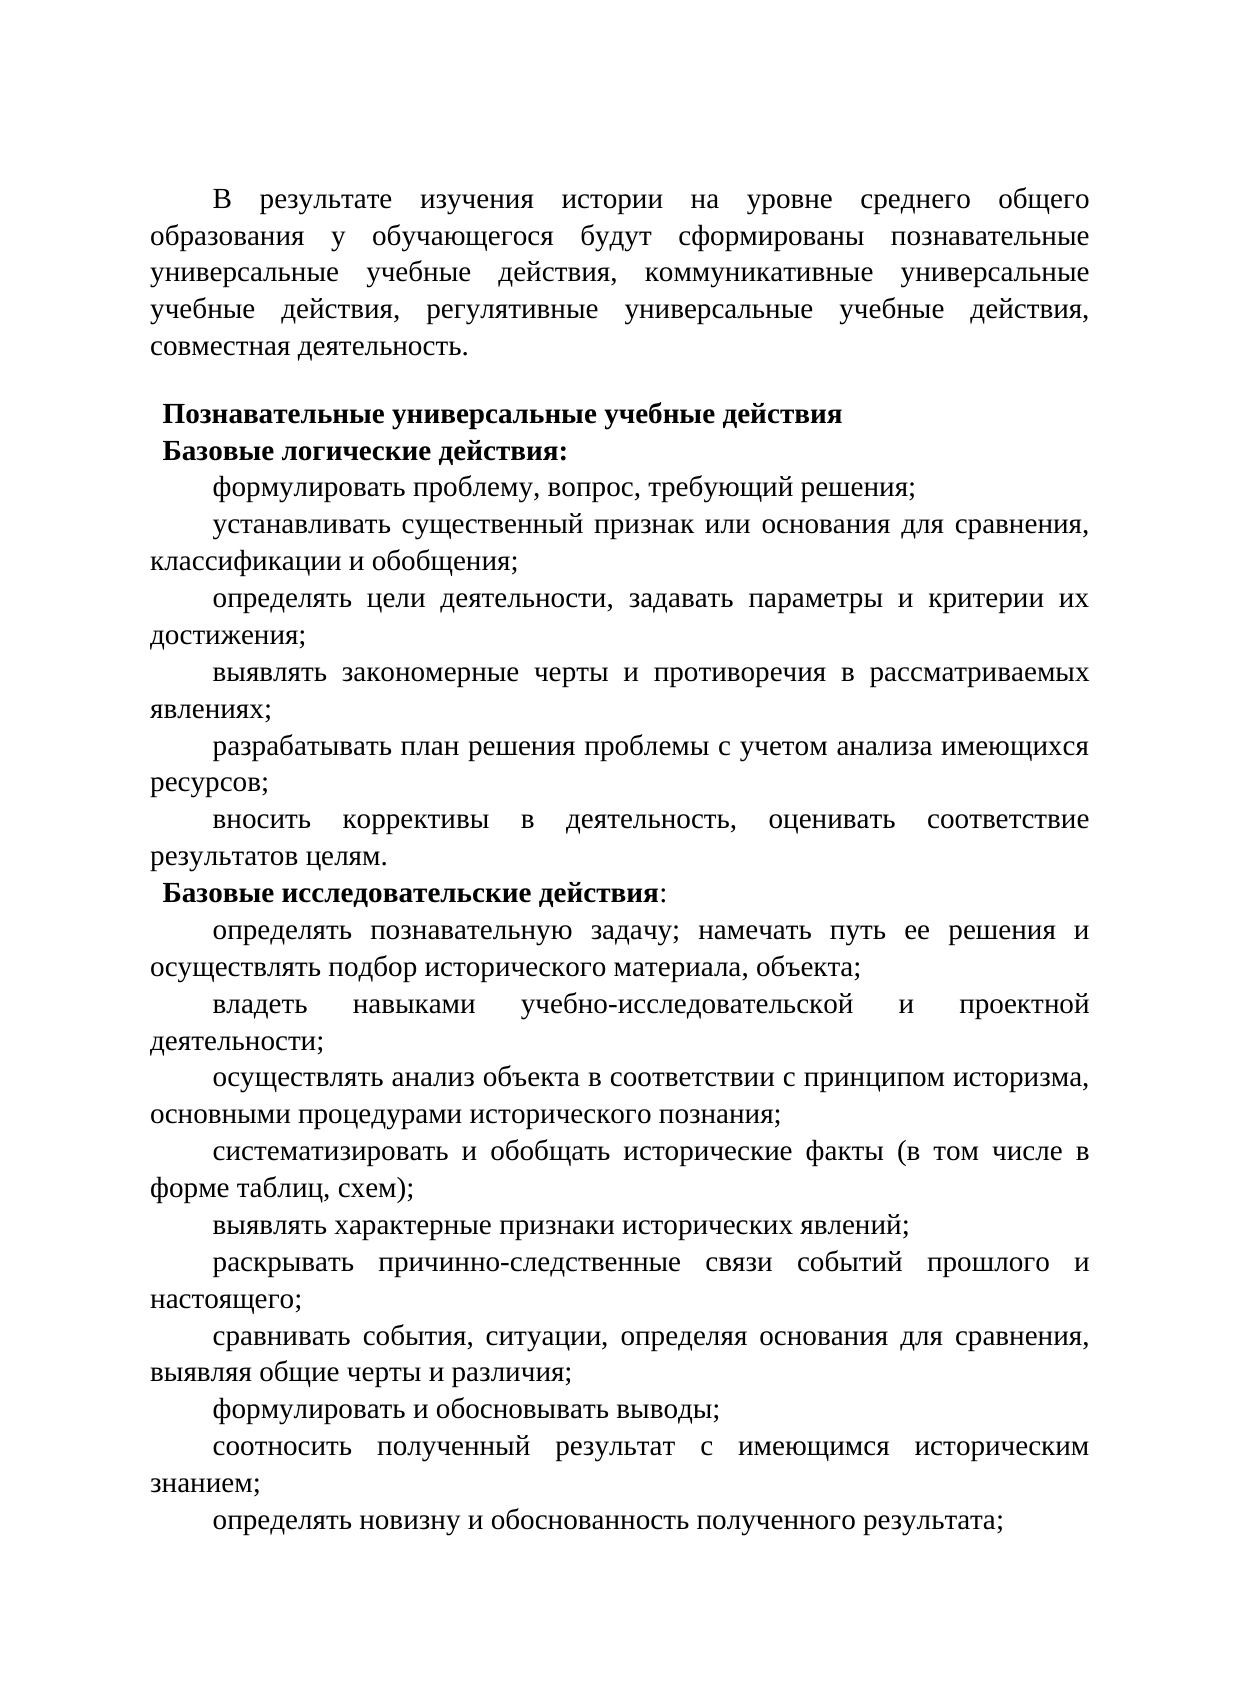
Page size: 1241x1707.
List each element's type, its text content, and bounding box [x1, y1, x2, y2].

text определять познавательную задачу; намечать путь ее решения и осуществлять подбор исторического материала, объекта; [150, 912, 1090, 982]
text формулировать и обосновывать выводы; [150, 1391, 1090, 1425]
text выявлять закономерные черты и противоречия в рассматриваемых явлениях; [150, 654, 1090, 724]
text систематизировать и обобщать исторические факты (в том числе в форме таблиц, схем); [150, 1133, 1090, 1204]
text определять новизну и обоснованность полученного результата; [150, 1502, 1090, 1536]
text вносить коррективы в деятельность, оценивать соответствие результатов целям. [150, 801, 1090, 872]
text Базовые исследовательские действия: [162, 875, 1090, 909]
text владеть навыками учебно-исследовательской и проектной деятельности; [150, 986, 1090, 1056]
text осуществлять анализ объекта в соответствии с принципом историзма, основными процедурами исторического познания; [150, 1059, 1090, 1130]
text устанавливать существенный признак или основания для сравнения, классификации и обобщения; [150, 506, 1090, 577]
text соотносить полученный результат с имеющимся историческим знанием; [150, 1428, 1090, 1499]
text Познавательные универсальные учебные действия [162, 396, 1090, 429]
text В результате изучения истории на уровне среднего общего образования у обучающегося будут сформированы познавательные универсальные учебные действия, коммуникативные универсальные учебные действия, регулятивные универсальные учебные действия, совместная деятельность. [150, 181, 1090, 362]
text разрабатывать план решения проблемы с учетом анализа имеющихся ресурсов; [150, 728, 1090, 798]
text Базовые логические действия: [162, 433, 1090, 466]
text сравнивать события, ситуации, определяя основания для сравнения, выявляя общие черты и различия; [150, 1318, 1090, 1388]
text раскрывать причинно-следственные связи событий прошлого и настоящего; [150, 1244, 1090, 1314]
text формулировать проблему, вопрос, требующий решения; [150, 469, 1090, 503]
text выявлять характерные признаки исторических явлений; [150, 1207, 1090, 1241]
text определять цели деятельности, задавать параметры и критерии их достижения; [150, 580, 1090, 651]
